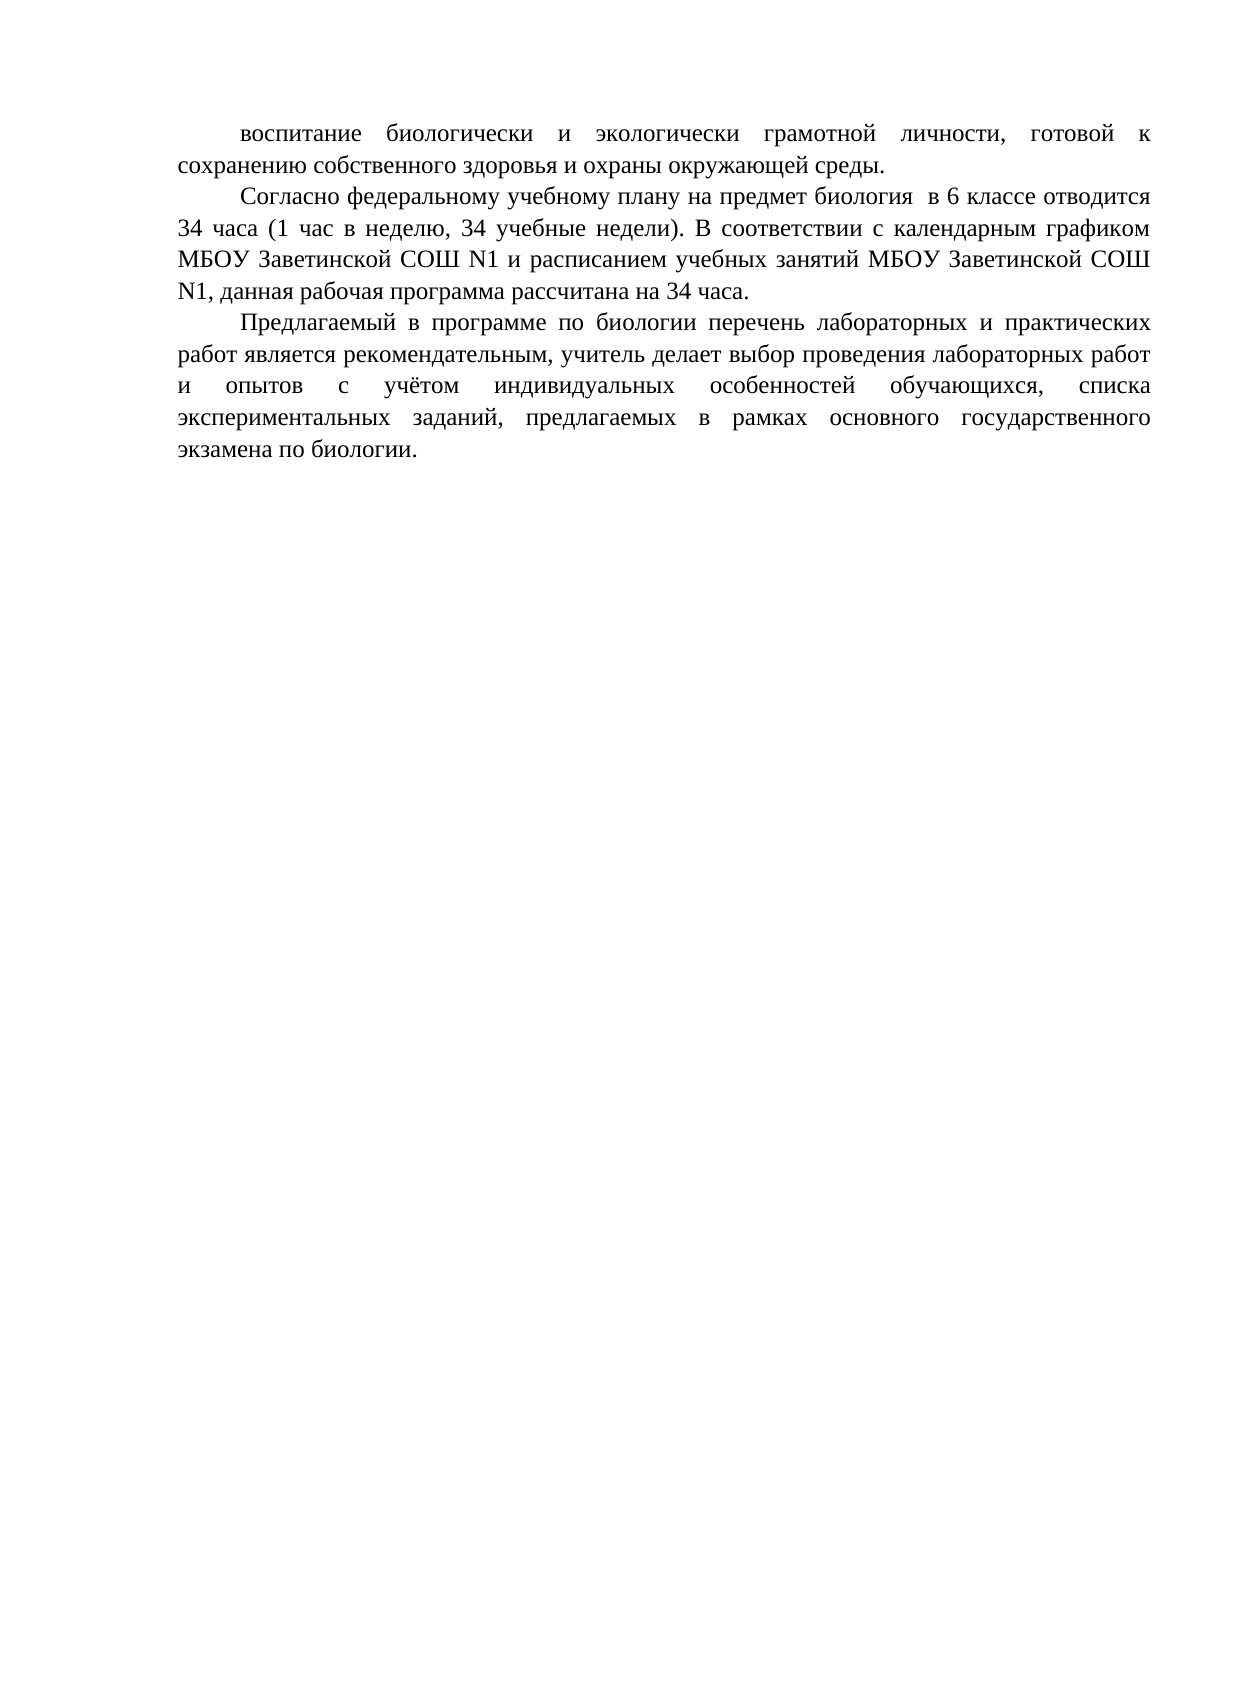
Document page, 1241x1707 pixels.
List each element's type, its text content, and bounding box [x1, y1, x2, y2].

text Согласно федеральному учебному плану на предмет биология в 6 классе отводится 34 часа (1 час в неделю, 34 учебные недели). В соответствии с календарным графиком МБОУ Заветинской СОШ N1 и расписанием учебных занятий МБОУ Заветинской СОШ N1, данная рабочая программа рассчитана на 34 часа. [177, 181, 1152, 305]
text воспитание биологически и экологически грамотной личности, готовой к сохранению собственного здоровья и охраны окружающей среды. [177, 118, 1152, 178]
text Предлагаемый в программе по биологии перечень лабораторных и практических работ является рекомендательным, учитель делает выбор проведения лабораторных работ и опытов с учётом индивидуальных особенностей обучающихся, списка экспериментальных заданий, предлагаемых в рамках основного государственного экзамена по биологии. [177, 307, 1152, 462]
